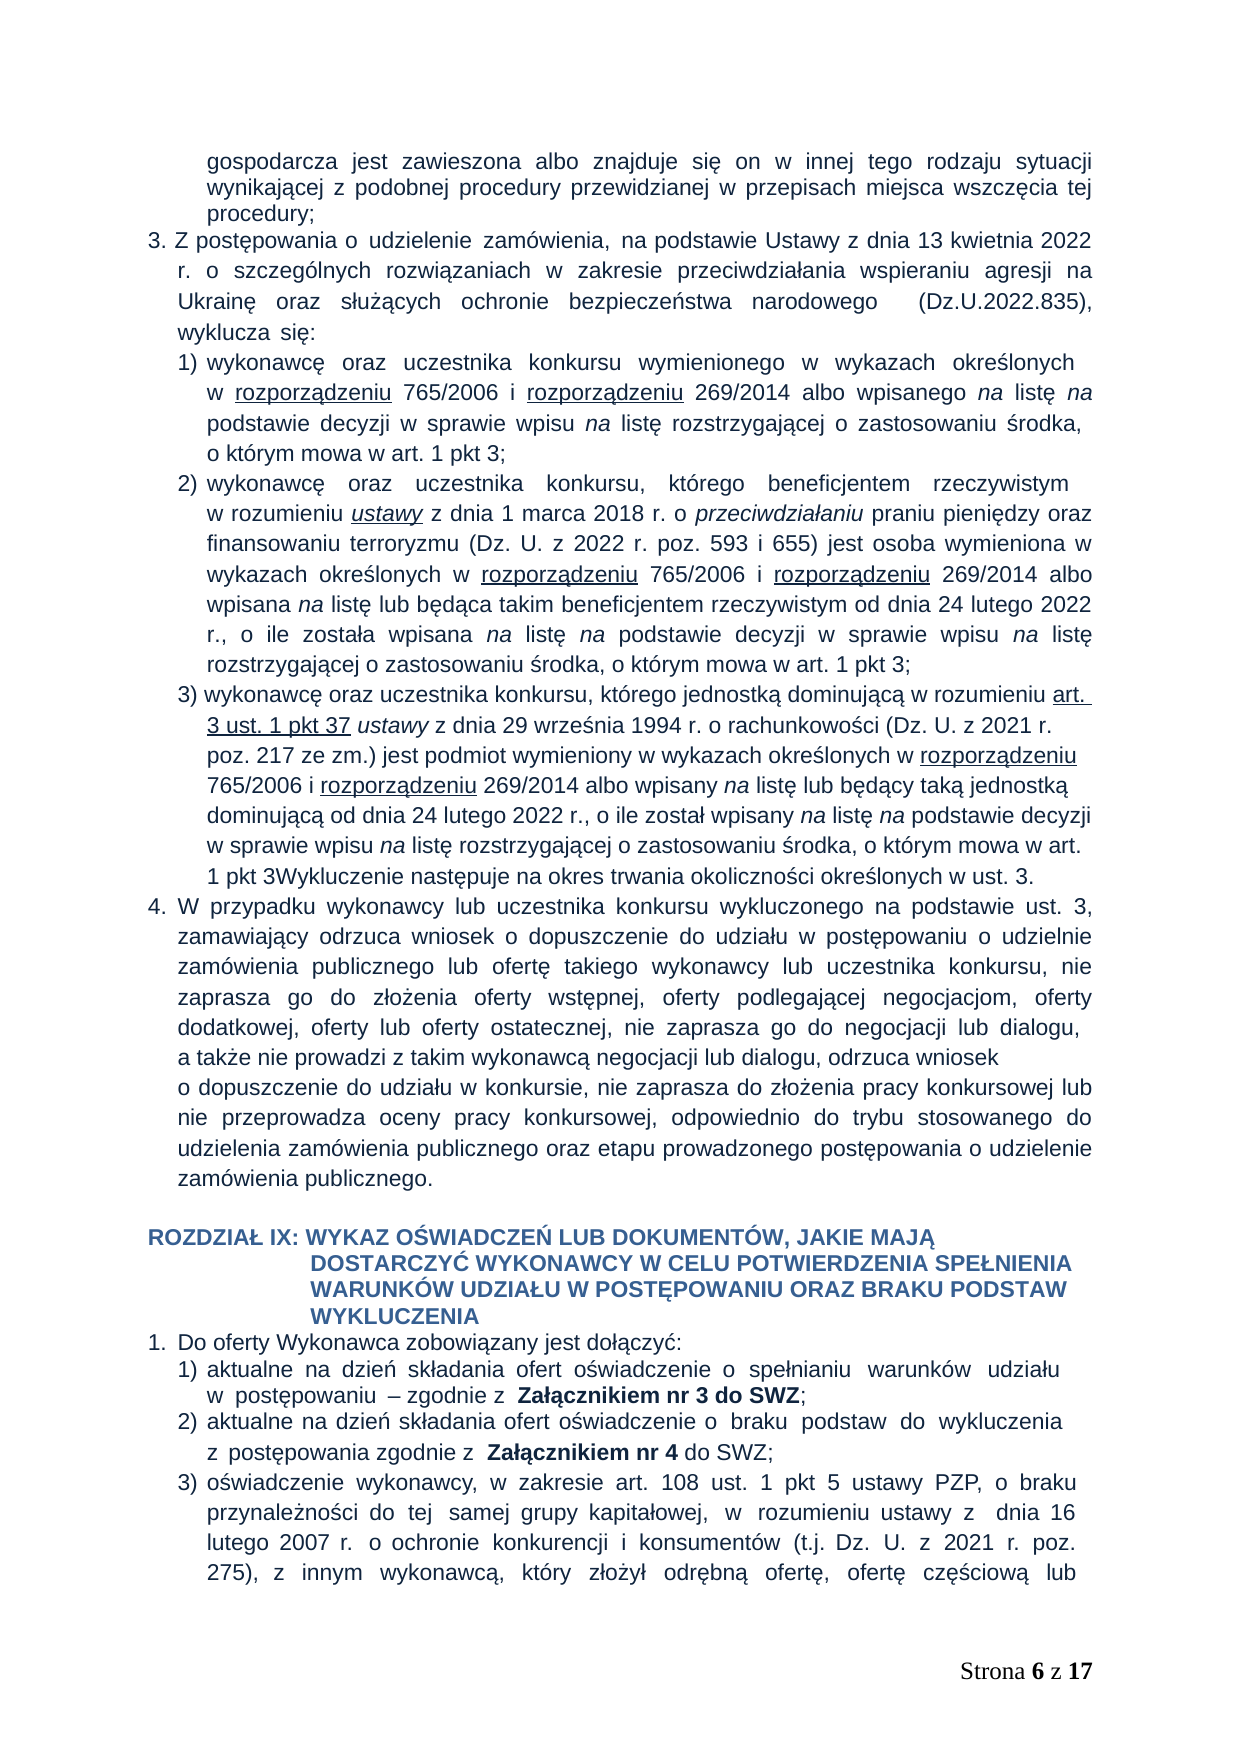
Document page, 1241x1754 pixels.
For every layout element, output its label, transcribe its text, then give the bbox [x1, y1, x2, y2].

list 3) wykonawcę oraz uczestnika konkursu, którego jednostką dominującą w rozumieniu art. 3 ust. 1 pkt 37 ustawy z dnia 29 września 1994 r. o rachunkowości (Dz. U. z 2021 r. poz. 217 ze zm.) jest podmiot wymieniony w wykazach określonych w rozporządzeniu 765/2006 i rozporządzeniu 269/2014 albo wpisany na listę lub będący taką jednostką dominującą od dnia 24 lutego 2022 r., o ile został wpisany na listę na podstawie decyzji w sprawie wpisu na listę rozstrzygającej o zastosowaniu środka, o którym mowa w art. 1 pkt 3Wykluczenie następuje na okres trwania okoliczności określonych w ust. 3. [177, 681, 1093, 889]
list o dopuszczenie do udziału w konkursie, nie zaprasza do złożenia pracy konkursowej lub nie przeprowadza oceny pracy konkursowej, odpowiednio do trybu stosowanego do udzielenia zamówienia publicznego oraz etapu prowadzonego postępowania o udzielenie zamówienia publicznego. [177, 1074, 1093, 1191]
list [177, 1469, 1077, 1586]
list Do oferty Wykonawca zobowiązany jest dołączyć: [148, 1329, 1077, 1356]
list wykonawcę oraz uczestnika konkursu, którego beneficjentem rzeczywistym w rozumieniu ustawy z dnia 1 marca 2018 r. o przeciwdziałaniu praniu pieniędzy oraz finansowaniu terroryzmu (Dz. U. z 2022 r. poz. 593 i 655) jest osoba wymieniona w wykazach określonych w rozporządzeniu 765/2006 i rozporządzeniu 269/2014 albo wpisana na listę lub będąca takim beneficjentem rzeczywistym od dnia 24 lutego 2022 r., o ile została wpisana na listę na podstawie decyzji w sprawie wpisu na listę rozstrzygającej o zastosowaniu środka, o którym mowa w art. 1 pkt 3; [177, 470, 1093, 678]
list wykonawcę oraz uczestnika konkursu wymienionego w wykazach określonych w rozporządzeniu 765/2006 i rozporządzeniu 269/2014 albo wpisanego na listę na podstawie decyzji w sprawie wpisu na listę rozstrzygającej o zastosowaniu środka, o którym mowa w art. 1 pkt 3; [177, 349, 1093, 466]
list W przypadku wykonawcy lub uczestnika konkursu wykluczonego na podstawie ust. 3, zamawiający odrzuca wniosek o dopuszczenie do udziału w postępowaniu o udzielnie zamówienia publicznego lub ofertę takiego wykonawcy lub uczestnika konkursu, nie zaprasza go do złożenia oferty wstępnej, oferty podlegającej negocjacjom, oferty dodatkowej, oferty lub oferty ostatecznej, nie zaprasza go do negocjacji lub dialogu, a także nie prowadzi z takim wykonawcą negocjacji lub dialogu, odrzuca wniosek [148, 893, 1093, 1070]
list aktualne na dzień składania ofert oświadczenie o spełnianiu warunków udziału w postępowaniu – zgodnie z Załącznikiem nr 3 do SWZ; [177, 1356, 1077, 1408]
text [177, 148, 1093, 227]
text 3. Z postępowania o udzielenie zamówienia, na podstawie Ustawy z dnia 13 kwietnia 2022 r. o szczególnych rozwiązaniach w zakresie przeciwdziałania wspieraniu agresji na Ukrainę oraz służących ochronie bezpieczeństwa narodowego (Dz.U.2022.835), wyklucza się: [148, 227, 1093, 345]
text ROZDZIAŁ IX: WYKAZ OŚWIADCZEŃ LUB DOKUMENTÓW, JAKIE MAJĄ DOSTARCZYĆ WYKONAWCY W CELU POTWIERDZENIA SPEŁNIENIA WARUNKÓW UDZIAŁU W POSTĘPOWANIU ORAZ BRAKU PODSTAW WYKLUCZENIA [148, 1224, 1093, 1329]
list aktualne na dzień składania ofert oświadczenie o braku podstaw do wykluczenia z postępowania zgodnie z Załącznikiem nr 4 do SWZ; [177, 1408, 1077, 1465]
